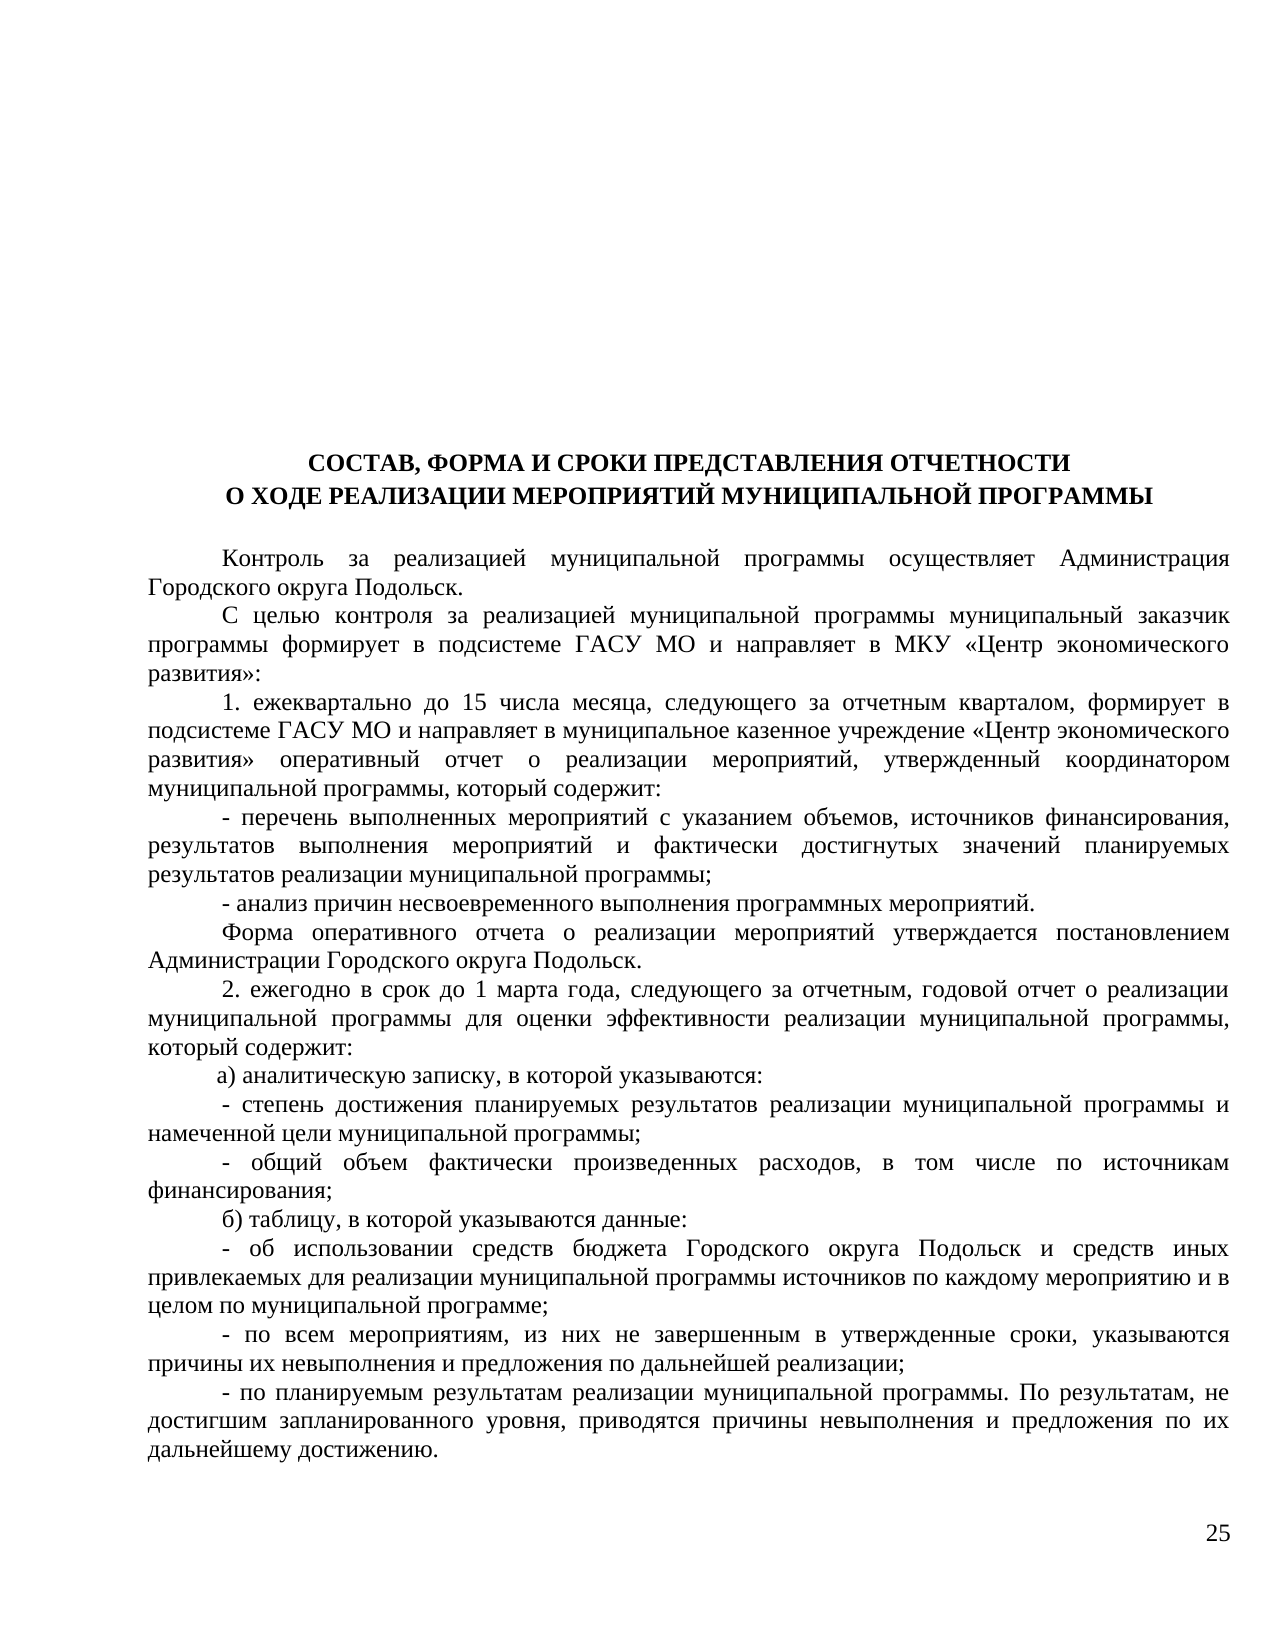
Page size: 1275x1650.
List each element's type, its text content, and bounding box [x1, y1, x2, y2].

text О ХОДЕ РЕАЛИЗАЦИИ МЕРОПРИЯТИЙ МУНИЦИПАЛЬНОЙ ПРОГРАММЫ [148, 481, 1231, 510]
text Форма оперативного отчета о реализации мероприятий утверждается постановлением Администрации Городского округа Подольск. [148, 917, 1231, 974]
text б) таблицу, в которой указываются данные: [148, 1204, 1231, 1233]
text - анализ причин несвоевременного выполнения программных мероприятий. [148, 888, 1231, 917]
text СОСТАВ, ФОРМА И СРОКИ ПРЕДСТАВЛЕНИЯ ОТЧЕТНОСТИ [148, 448, 1231, 477]
text а) аналитическую записку, в которой указываются: [148, 1061, 1231, 1089]
text - общий объем фактически произведенных расходов, в том числе по источникам финансирования; [148, 1147, 1231, 1204]
text Контроль за реализацией муниципальной программы осуществляет Администрация Городского округа Подольск. [148, 543, 1231, 601]
text - по всем мероприятиям, из них не завершенным в утвержденные сроки, указываются причины их невыполнения и предложения по дальнейшей реализации; [148, 1319, 1231, 1377]
text С целью контроля за реализацией муниципальной программы муниципальный заказчик программы формирует в подсистеме ГАСУ МО и направляет в МКУ «Центр экономического развития»: [148, 601, 1231, 687]
text - по планируемым результатам реализации муниципальной программы. По результатам, не достигшим запланированного уровня, приводятся причины невыполнения и предложения по их дальнейшему достижению. [148, 1377, 1231, 1463]
text 2. ежегодно в срок до 1 марта года, следующего за отчетным, годовой отчет о реализации муниципальной программы для оценки эффективности реализации муниципальной программы, который содержит: [148, 974, 1231, 1061]
text - об использовании средств бюджета Городского округа Подольск и средств иных привлекаемых для реализации муниципальной программы источников по каждому мероприятию и в целом по муниципальной программе; [148, 1233, 1231, 1319]
text - перечень выполненных мероприятий с указанием объемов, источников финансирования, результатов выполнения мероприятий и фактически достигнутых значений планируемых результатов реализации муниципальной программы; [148, 802, 1231, 888]
text 1. ежеквартально до 15 числа месяца, следующего за отчетным кварталом, формирует в подсистеме ГАСУ МО и направляет в муниципальное казенное учреждение «Центр экономического развития» оперативный отчет о реализации мероприятий, утвержденный координатором муниципальной программы, который содержит: [148, 687, 1231, 802]
text - степень достижения планируемых результатов реализации муниципальной программы и намеченной цели муниципальной программы; [148, 1089, 1231, 1147]
